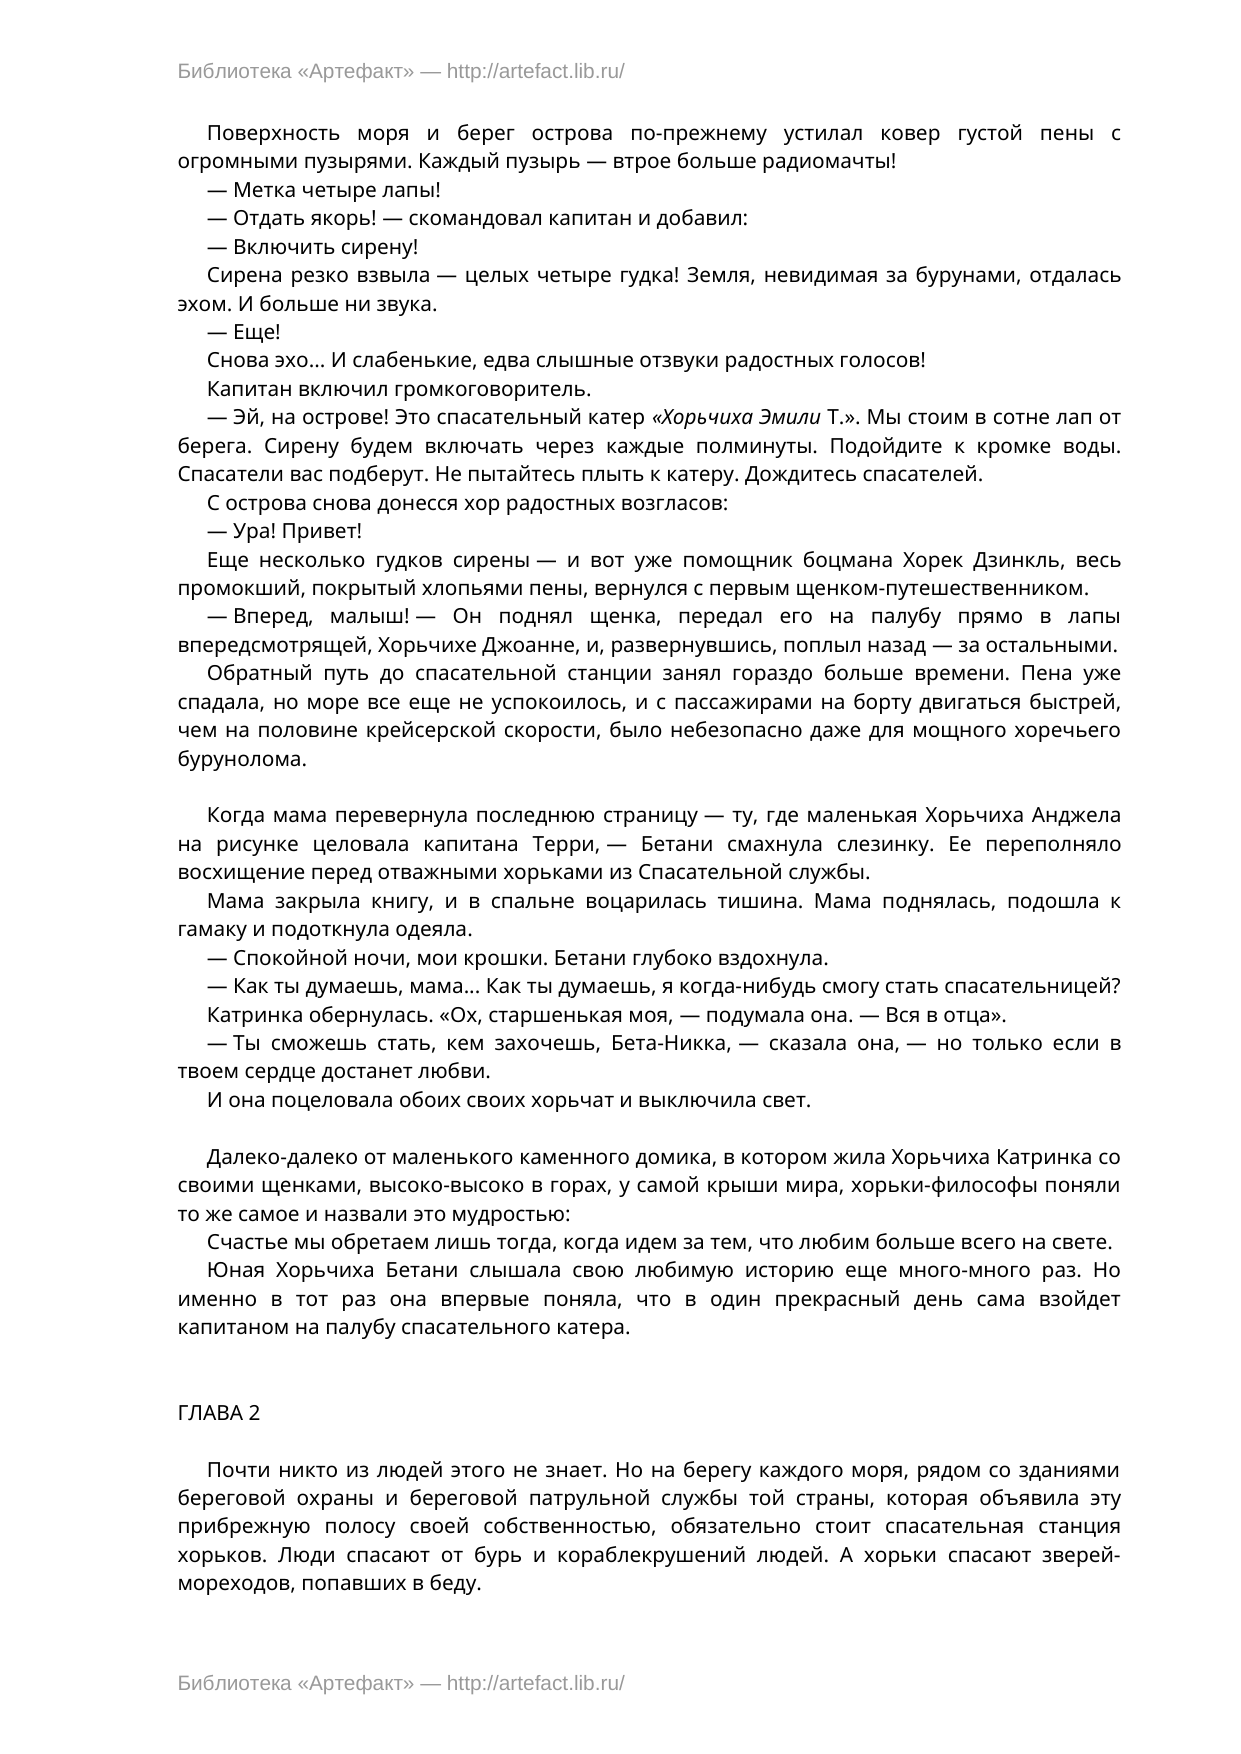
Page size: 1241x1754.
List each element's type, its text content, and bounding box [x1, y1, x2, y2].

text Счастье мы обретаем лишь тогда, когда идем за тем, что любим больше всего на свете. [177, 1227, 1122, 1256]
subtitle ГЛАВА 2 [177, 1398, 1122, 1426]
text С острова снова донесся хор радостных возгласов: [177, 488, 1122, 516]
text — Как ты думаешь, мама... Как ты думаешь, я когда-нибудь смогу стать спасательницей? [177, 971, 1122, 1000]
text Мама закрыла книгу, и в спальне воцарилась тишина. Мама поднялась, подошла к гамаку и подоткнула одеяла. [177, 886, 1122, 943]
text Поверхность моря и берег острова по-прежнему устилал ковер густой пены с огромными пузырями. Каждый пузырь — втрое больше радиомачты! [177, 118, 1122, 175]
text Снова эхо... И слабенькие, едва слышные отзвуки радостных голосов! [177, 346, 1122, 374]
text Когда мама перевернула последнюю страницу — ту, где маленькая Хорьчиха Анджела на рисунке целовала капитана Терри, — Бетани смахнула слезинку. Ее переполняло восхищение перед отважными хорьками из Спасательной службы. [177, 801, 1122, 886]
text — Включить сирену! [177, 232, 1122, 260]
text — Еще! [177, 317, 1122, 346]
text — Ура! Привет! [177, 516, 1122, 545]
text — Ты сможешь стать, кем захочешь, Бета-Никка, — сказала она, — но только если в твоем сердце достанет любви. [177, 1028, 1122, 1085]
text Обратный путь до спасательной станции занял гораздо больше времени. Пена уже спадала, но море все еще не успокоилось, и с пассажирами на борту двигаться быстрей, чем на половине крейсерской скорости, было небезопасно даже для мощного хоречьего бурунолома. [177, 658, 1122, 772]
text — Спокойной ночи, мои крошки. Бетани глубоко вздохнула. [177, 943, 1122, 971]
text Еще несколько гудков сирены — и вот уже помощник боцмана Хорек Дзинкль, весь промокший, покрытый хлопьями пены, вернулся с первым щенком-путешественником. [177, 545, 1122, 602]
text — Эй, на острове! Это спасательный катер «Хорьчиха Эмили Т.». Мы стоим в сотне лап от берега. Сирену будем включать через каждые полминуты. Подойдите к кромке воды. Спасатели вас подберут. Не пытайтесь плыть к катеру. Дождитесь спасателей. [177, 402, 1122, 488]
text И она поцеловала обоих своих хорьчат и выключила свет. [177, 1085, 1122, 1113]
text — Вперед, малыш! — Он поднял щенка, передал его на палубу прямо в лапы впередсмотрящей, Хорьчихе Джоанне, и, развернувшись, поплыл назад — за остальными. [177, 602, 1122, 658]
text Сирена резко взвыла — целых четыре гудка! Земля, невидимая за бурунами, отдалась эхом. И больше ни звука. [177, 260, 1122, 317]
text Юная Хорьчиха Бетани слышала свою любимую историю еще много-много раз. Но именно в тот раз она впервые поняла, что в один прекрасный день сама взойдет капитаном на палубу спасательного катера. [177, 1256, 1122, 1341]
text Капитан включил громкоговоритель. [177, 374, 1122, 402]
text — Отдать якорь! — скомандовал капитан и добавил: [177, 203, 1122, 232]
text Почти никто из людей этого не знает. Но на берегу каждого моря, рядом со зданиями береговой охраны и береговой патрульной службы той страны, которая объявила эту прибрежную полосу своей собственностью, обязательно стоит спасательная станция хорьков. Люди спасают от бурь и кораблекрушений людей. А хорьки спасают зверей-мореходов, попавших в беду. [177, 1455, 1122, 1597]
text Далеко-далеко от маленького каменного домика, в котором жила Хорьчиха Катринка со своими щенками, высоко-высоко в горах, у самой крыши мира, хорьки-философы поняли то же самое и назвали это мудростью: [177, 1142, 1122, 1227]
text Катринка обернулась. «Ох, старшенькая моя, — подумала она. — Вся в отца». [177, 1000, 1122, 1028]
text — Метка четыре лапы! [177, 175, 1122, 203]
